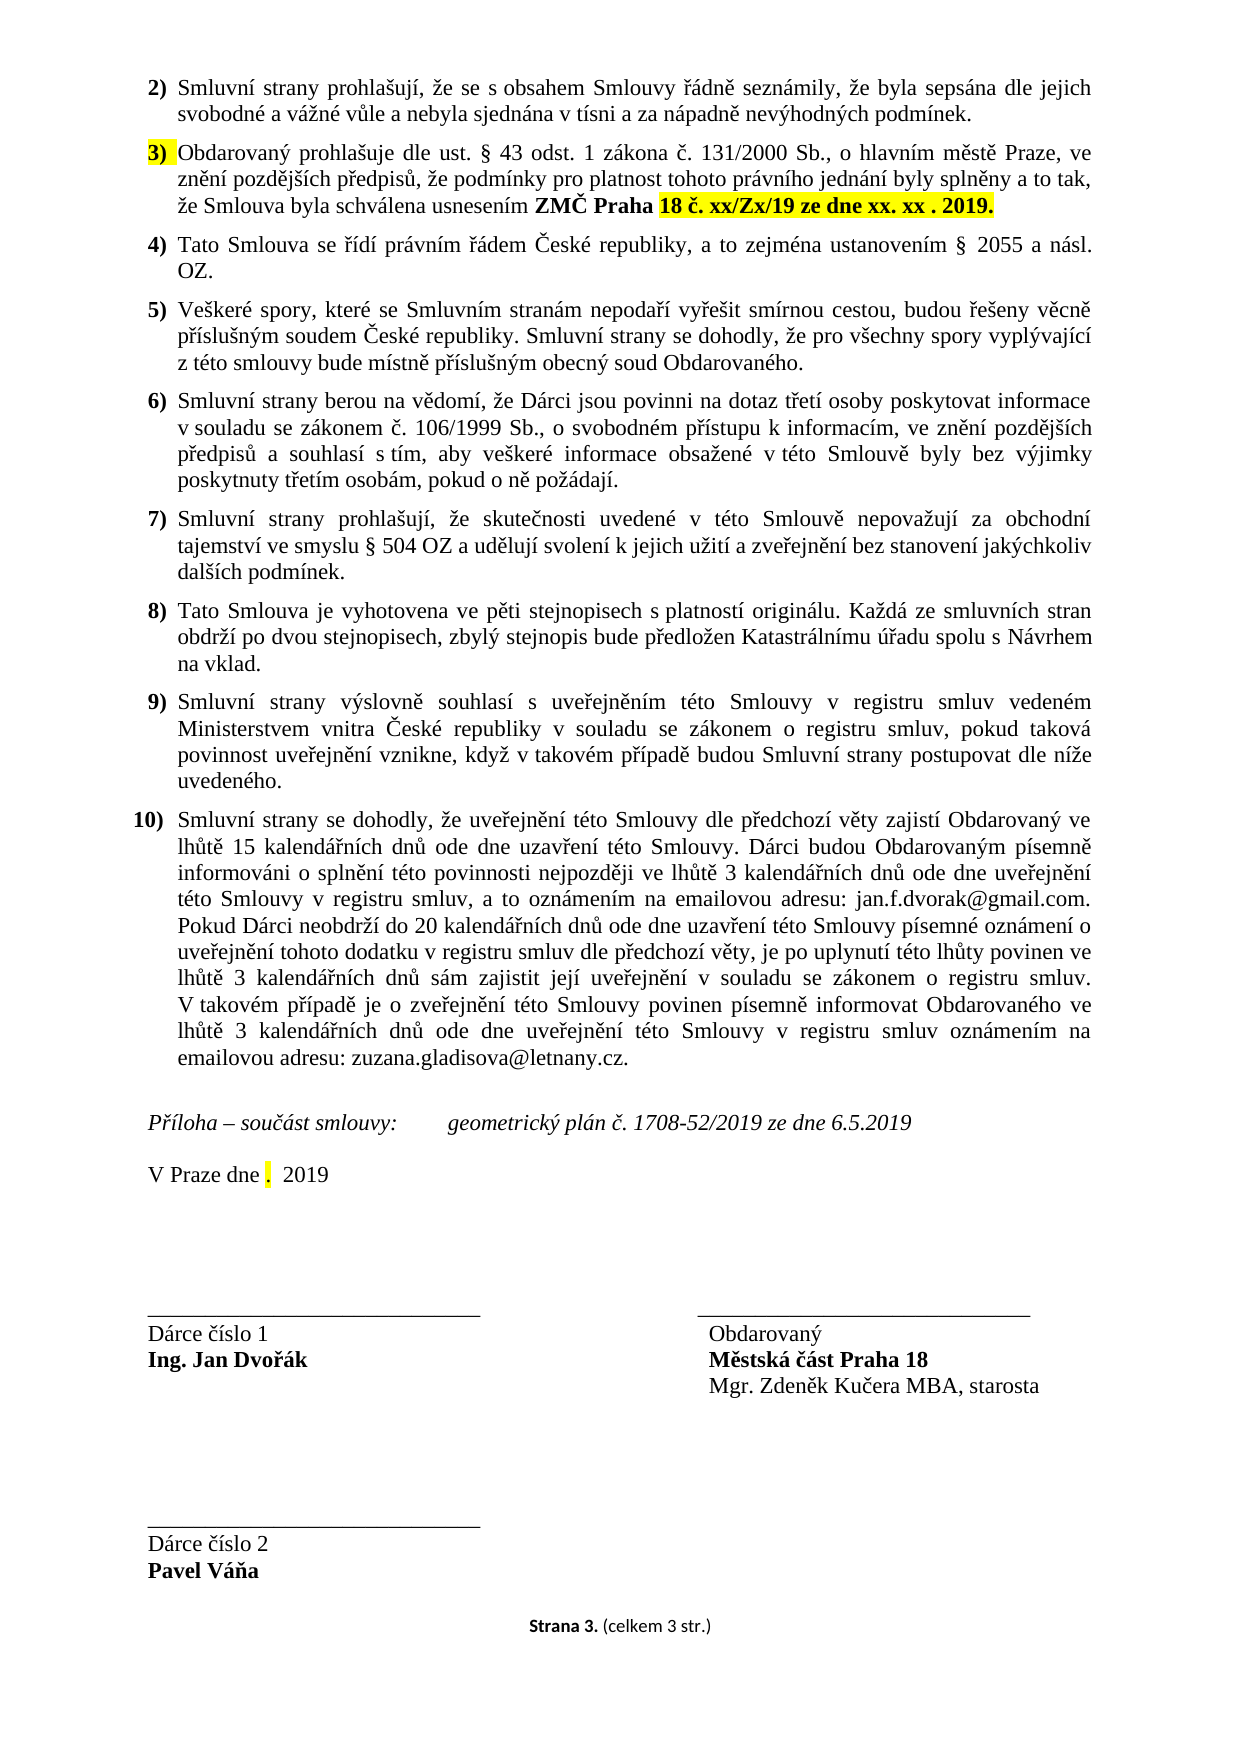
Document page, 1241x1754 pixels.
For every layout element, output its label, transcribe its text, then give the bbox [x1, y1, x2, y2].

list Tato Smlouva je vyhotovena ve pěti stejnopisech s platností originálu. Každá ze smluvních stran obdrží po dvou stejnopisech, zbylý stejnopis bude předložen Katastrálnímu úřadu spolu s Návrhem na vklad. [148, 597, 1093, 676]
text Mgr. Zdeněk Kučera MBA, starosta [148, 1372, 1093, 1399]
list Smluvní strany prohlašují, že se s obsahem Smlouvy řádně seznámily, že byla sepsána dle jejich svobodné a vážné vůle a nebyla sjednána v tísni a za nápadně nevýhodných podmínek. [148, 74, 1093, 127]
list Tato Smlouva se řídí právním řádem České republiky, a to zejména ustanovením § 2055 a násl. OZ. [148, 231, 1093, 283]
text Pavel Váňa [148, 1557, 1093, 1583]
text V Praze dne . 2019 [148, 1161, 265, 1188]
list Smluvní strany výslovně souhlasí s uveřejněním této Smlouvy v registru smluv vedeném Ministerstvem vnitra České republiky v souladu se zákonem o registru smluv, pokud taková povinnost uveřejnění vznikne, když v takovém případě budou Smluvní strany postupovat dle níže uvedeného. [148, 688, 1093, 794]
text Ing. Jan Dvořák Městská část Praha 18 [148, 1346, 1093, 1372]
list Smluvní strany prohlašují, že skutečnosti uvedené v této Smlouvě nepovažují za obchodní tajemství ve smyslu § 504 OZ a udělují svolení k jejich užití a zveřejnění bez stanovení jakýchkoliv dalších podmínek. [148, 505, 1093, 584]
list Smluvní strany se dohodly, že uveřejnění této Smlouvy dle předchozí věty zajistí Obdarovaný ve lhůtě 15 kalendářních dnů ode dne uzavření této Smlouvy. Dárci budou Obdarovaným písemně informováni o splnění této povinnosti nejpozději ve lhůtě 3 kalendářních dnů ode dne uveřejnění této Smlouvy v registru smluv, a to oznámením na emailovou adresu: jan.f.dvorak@gmail.com. Pokud Dárci neobdrží do 20 kalendářních dnů ode dne uzavření této Smlouvy písemné oznámení o uveřejnění tohoto dodatku v registru smluv dle předchozí věty, je po uplynutí této lhůty povinen ve lhůtě 3 kalendářních dnů sám zajistit její uveřejnění v souladu se zákonem o registru smluv. V takovém případě je o zveřejnění této Smlouvy povinen písemně informovat Obdarovaného ve lhůtě 3 kalendářních dnů ode dne uveřejnění této Smlouvy v registru smluv oznámením na emailovou adresu: zuzana.gladisova@letnany.cz. [133, 806, 1093, 1070]
text Příloha – součást smlouvy: geometrický plán č. 1708-52/2019 ze dne 6.5.2019 [148, 1109, 1093, 1135]
list Veškeré spory, které se Smluvním stranám nepodaří vyřešit smírnou cestou, budou řešeny věcně příslušným soudem České republiky. Smluvní strany se dohodly, že pro všechny spory vyplývající z této smlouvy bude místně příslušným obecný soud Obdarovaného. [148, 296, 1093, 375]
list Obdarovaný prohlašuje dle ust. § 43 odst. 1 zákona č. 131/2000 Sb., o hlavním městě Praze, ve znění pozdějších předpisů, že podmínky pro platnost tohoto právního jednání byly splněny a to tak, že Smlouva byla schválena usnesením ZMČ Praha 18 č. xx/Zx/19 ze dne xx. xx . 2019. [148, 139, 1093, 218]
text Dárce číslo 1 Obdarovaný [148, 1319, 1093, 1346]
text V Praze dne . 2019 [271, 1161, 1093, 1188]
list Smluvní strany berou na vědomí, že Dárci jsou povinni na dotaz třetí osoby poskytovat informace v souladu se zákonem č. 106/1999 Sb., o svobodném přístupu k informacím, ve znění pozdějších předpisů a souhlasí s tím, aby veškeré informace obsažené v této Smlouvě byly bez výjimky poskytnuty třetím osobám, pokud o ně požádají. [148, 387, 1093, 493]
text Dárce číslo 2 [148, 1530, 1093, 1557]
text _____________________________ _____________________________ [148, 1293, 1093, 1319]
text _____________________________ [148, 1504, 1093, 1530]
